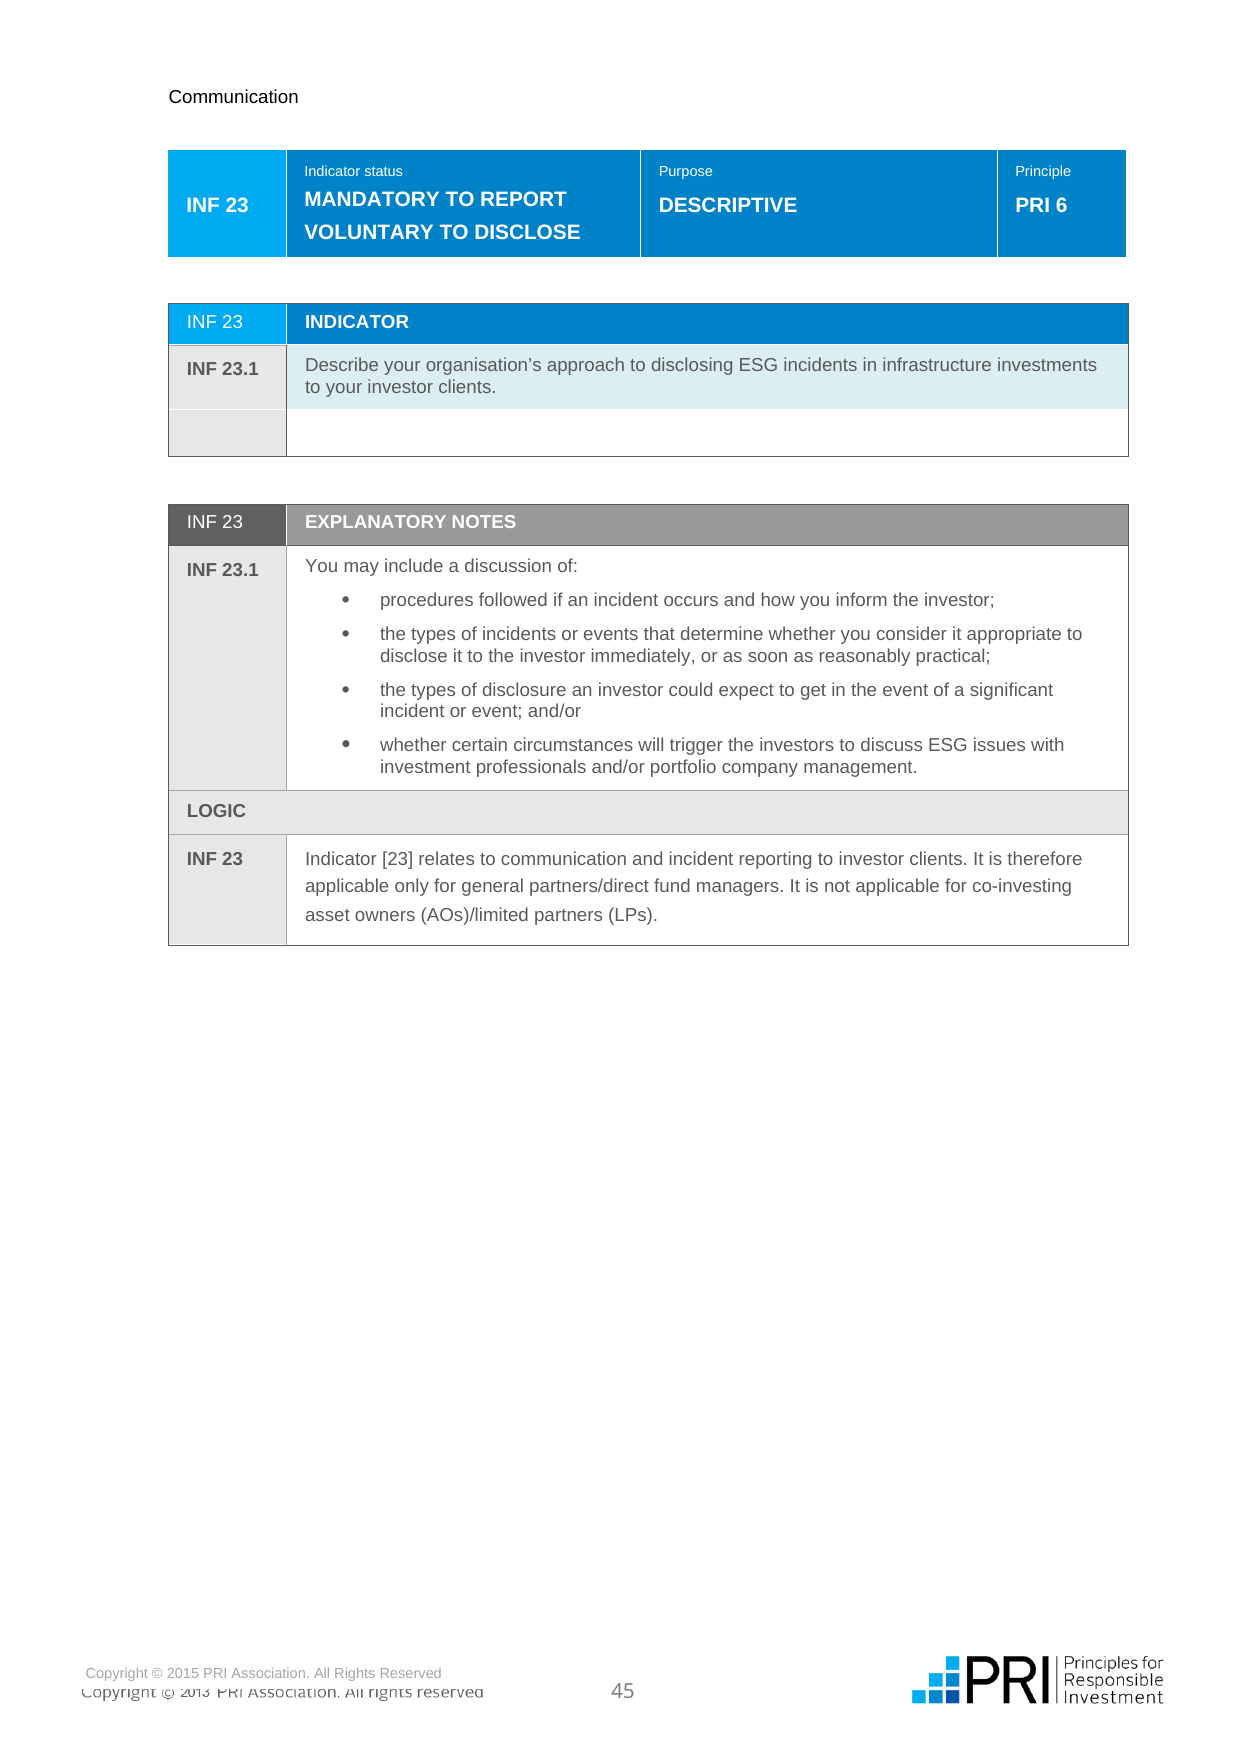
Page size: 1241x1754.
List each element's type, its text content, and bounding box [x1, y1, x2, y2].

table_header INF 23 [169, 304, 286, 344]
table_cell INF 23.1 [169, 346, 286, 409]
table_cell INF 23.1 [169, 546, 286, 790]
table_header INDICATOR [287, 304, 1128, 344]
table_cell [169, 410, 286, 456]
table_header Indicator status [287, 150, 640, 186]
table_header EXPLANATORY NOTES [287, 505, 1128, 545]
table_cell MANDATORY TO REPORT VOLUNTARY TO DISCLOSE [287, 186, 640, 257]
table_cell PRI 6 [998, 186, 1126, 257]
table_cell [287, 410, 1128, 456]
table_cell INF 23 [168, 186, 286, 257]
table_cell INF 23 [169, 835, 286, 944]
table_header Principle [998, 150, 1126, 186]
table_header [168, 150, 286, 186]
table_header Purpose [641, 150, 997, 186]
table_cell You may include a discussion of: procedures followed if an incident occurs and how you inform the investor; the types of incidents or events that determine whether you consider it appropriate to disclose it to the investor immediately, or as soon as reasonably practical; the types of disclosure an investor could expect to get in the event of a significant incident or event; and/or whether certain circumstances will trigger the investors to discuss ESG issues with investment professionals and/or portfolio company management. [287, 546, 1128, 790]
table_cell LOGIC [169, 791, 1128, 834]
table_cell DESCRIPTIVE [641, 186, 997, 257]
table_header INF 23 [169, 505, 286, 545]
table_cell Indicator [23] relates to communication and incident reporting to investor clients. It is therefore applicable only for general partners/direct fund managers. It is not applicable for co-investing asset owners (AOs)/limited partners (LPs). [287, 835, 1128, 944]
picture [0, 1560, 1241, 1754]
table_cell Describe your organisation’s approach to disclosing ESG incidents in infrastructure investments to your investor clients. [287, 345, 1128, 409]
